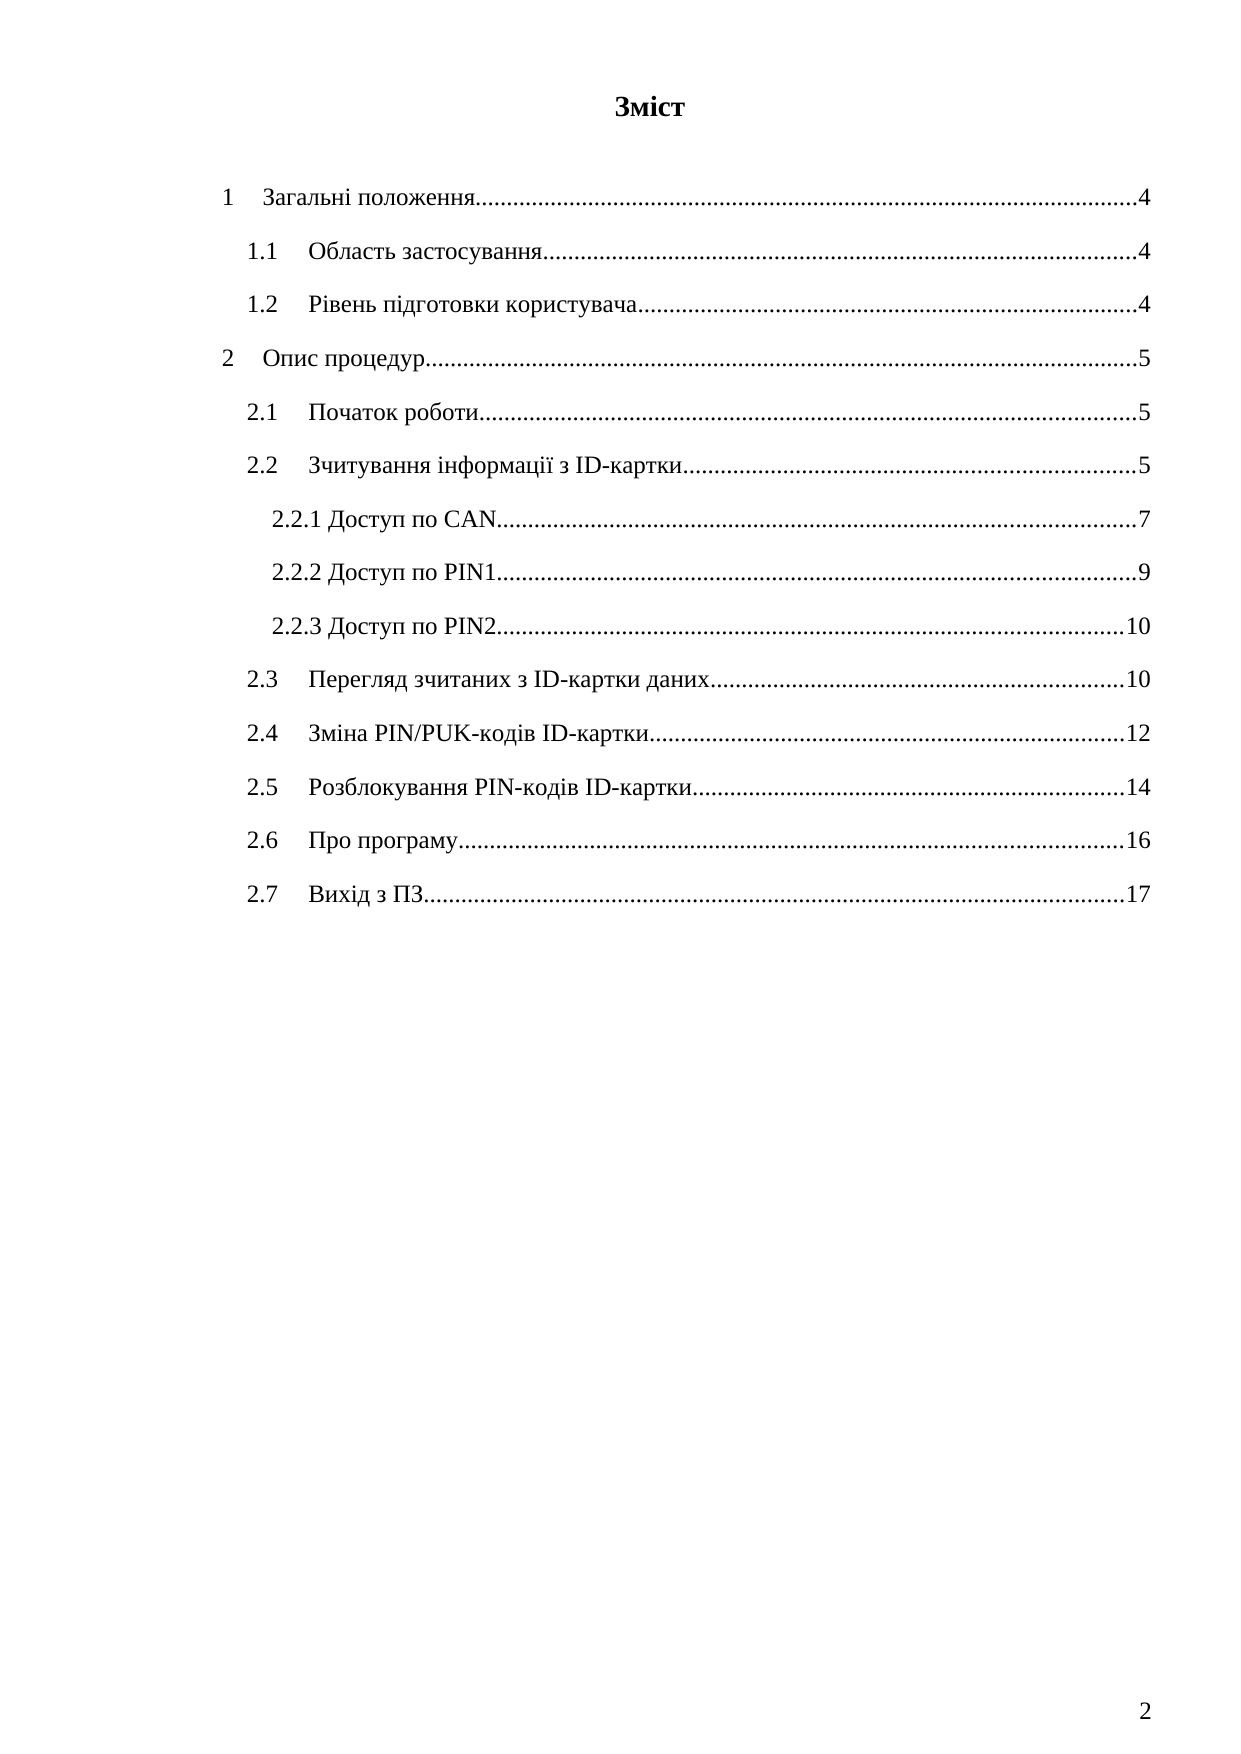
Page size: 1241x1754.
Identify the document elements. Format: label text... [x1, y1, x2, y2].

text 1 Загальні положення 4 [148, 182, 1152, 211]
text 1.2 Рівень підготовки користувача 4 [173, 289, 1152, 318]
text 2.2 Зчитування інформації з ID-картки 5 [173, 450, 1152, 479]
text Зміст [148, 89, 1152, 122]
text 2.1 Початок роботи 5 [173, 397, 1152, 425]
text 2.7 Вихід з ПЗ 17 [173, 879, 1152, 908]
text 2.6 Про програму 16 [173, 826, 1152, 854]
text 2.2.2 Доступ по PIN1 9 [198, 557, 1152, 586]
text 2.4 Зміна PIN/PUK-кодів ID-картки 12 [173, 718, 1152, 747]
text 1.1 Область застосування 4 [173, 236, 1152, 264]
text 2.5 Розблокування PIN-кодів ID-картки 14 [173, 772, 1152, 801]
text 2.2.3 Доступ по PIN2 10 [198, 611, 1152, 640]
text 2.2.1 Доступ по CAN 7 [198, 504, 1152, 533]
text 2.3 Перегляд зчитаних з ID-картки даних 10 [173, 664, 1152, 693]
text 2 Опис процедур 5 [148, 343, 1152, 372]
